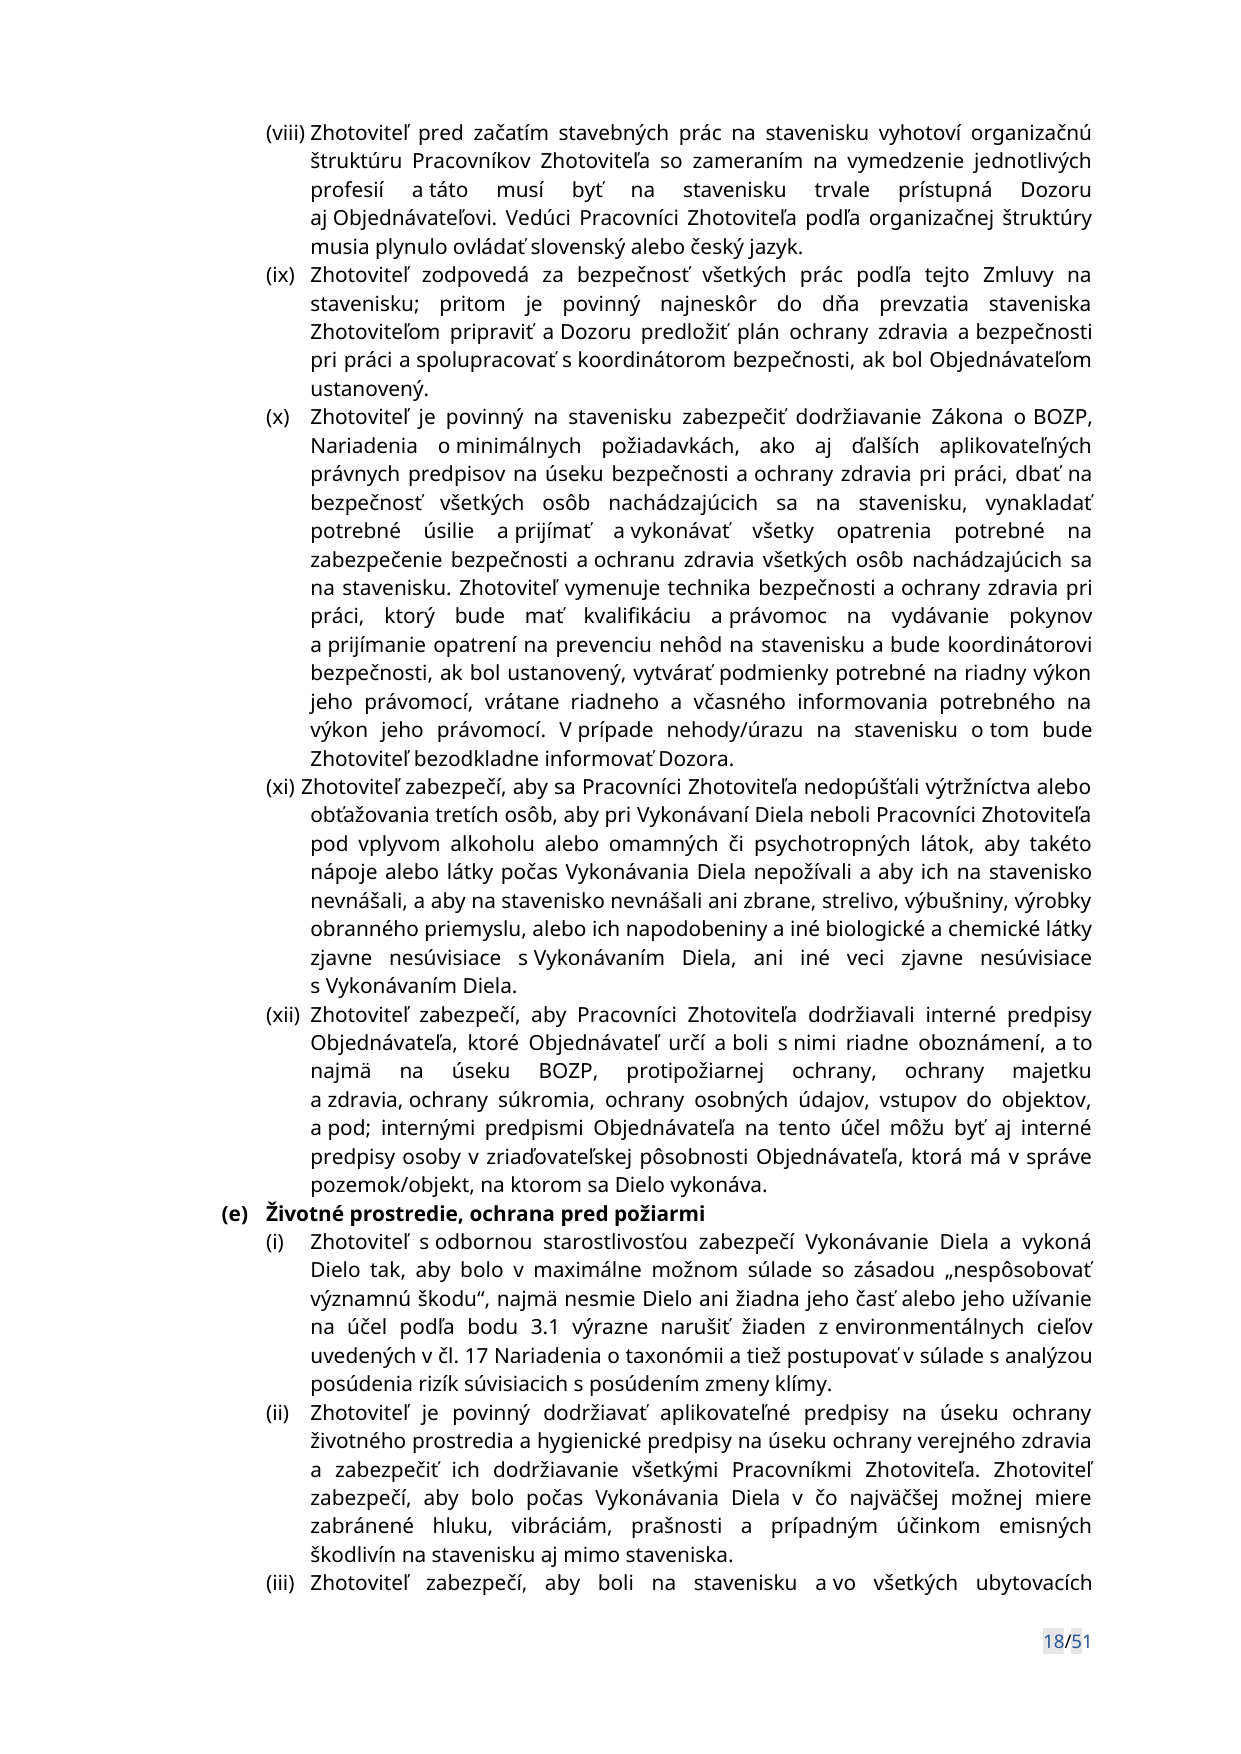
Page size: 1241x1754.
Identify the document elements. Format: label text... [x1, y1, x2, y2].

text (e) Životné prostredie, ochrana pred požiarmi [221, 1199, 1093, 1227]
text (ii) Zhotoviteľ je povinný dodržiavať aplikovateľné predpisy na úseku ochrany životného prostredia a hygienické predpisy na úseku ochrany verejného zdravia a zabezpečiť ich dodržiavanie všetkými Pracovníkmi Zhotoviteľa. Zhotoviteľ zabezpečí, aby bolo počas Vykonávania Diela v čo najväčšej možnej miere zabránené hluku, vibráciám, prašnosti a prípadným účinkom emisných škodlivín na stavenisku aj mimo staveniska. [266, 1398, 1093, 1568]
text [266, 1568, 1093, 1597]
text (xii) Zhotoviteľ zabezpečí, aby Pracovníci Zhotoviteľa dodržiavali interné predpisy Objednávateľa, ktoré Objednávateľ určí a boli s nimi riadne oboznámení, a to najmä na úseku BOZP, protipožiarnej ochrany, ochrany majetku a zdravia, ochrany súkromia, ochrany osobných údajov, vstupov do objektov, a pod; internými predpismi Objednávateľa na tento účel môžu byť aj interné predpisy osoby v zriaďovateľskej pôsobnosti Objednávateľa, ktorá má v správe pozemok/objekt, na ktorom sa Dielo vykonáva. [266, 1000, 1093, 1199]
text (viii) Zhotoviteľ pred začatím stavebných prác na stavenisku vyhotoví organizačnú štruktúru Pracovníkov Zhotoviteľa so zameraním na vymedzenie jednotlivých profesií a táto musí byť na stavenisku trvale prístupná Dozoru aj Objednávateľovi. Vedúci Pracovníci Zhotoviteľa podľa organizačnej štruktúry musia plynulo ovládať slovenský alebo český jazyk. [266, 118, 1093, 260]
text (xi) Zhotoviteľ zabezpečí, aby sa Pracovníci Zhotoviteľa nedopúšťali výtržníctva alebo obťažovania tretích osôb, aby pri Vykonávaní Diela neboli Pracovníci Zhotoviteľa pod vplyvom alkoholu alebo omamných či psychotropných látok, aby takéto nápoje alebo látky počas Vykonávania Diela nepožívali a aby ich na stavenisko nevnášali, a aby na stavenisko nevnášali ani zbrane, strelivo, výbušniny, výrobky obranného priemyslu, alebo ich napodobeniny a iné biologické a chemické látky zjavne nesúvisiace s Vykonávaním Diela, ani iné veci zjavne nesúvisiace s Vykonávaním Diela. [266, 772, 1093, 1000]
text (ix) Zhotoviteľ zodpovedá za bezpečnosť všetkých prác podľa tejto Zmluvy na stavenisku; pritom je povinný najneskôr do dňa prevzatia staveniska Zhotoviteľom pripraviť a Dozoru predložiť plán ochrany zdravia a bezpečnosti pri práci a spolupracovať s koordinátorom bezpečnosti, ak bol Objednávateľom ustanovený. [266, 260, 1093, 402]
text (i) Zhotoviteľ s odbornou starostlivosťou zabezpečí Vykonávanie Diela a vykoná Dielo tak, aby bolo v maximálne možnom súlade so zásadou „nespôsobovať významnú škodu“, najmä nesmie Dielo ani žiadna jeho časť alebo jeho užívanie na účel podľa bodu 3.1 výrazne narušiť žiaden z environmentálnych cieľov uvedených v čl. 17 Nariadenia o taxonómii a tiež postupovať v súlade s analýzou posúdenia rizík súvisiacich s posúdením zmeny klímy. [266, 1227, 1093, 1398]
text (x) Zhotoviteľ je povinný na stavenisku zabezpečiť dodržiavanie Zákona o BOZP, Nariadenia o minimálnych požiadavkách, ako aj ďalších aplikovateľných právnych predpisov na úseku bezpečnosti a ochrany zdravia pri práci, dbať na bezpečnosť všetkých osôb nachádzajúcich sa na stavenisku, vynakladať potrebné úsilie a prijímať a vykonávať všetky opatrenia potrebné na zabezpečenie bezpečnosti a ochranu zdravia všetkých osôb nachádzajúcich sa na stavenisku. Zhotoviteľ vymenuje technika bezpečnosti a ochrany zdravia pri práci, ktorý bude mať kvalifikáciu a právomoc na vydávanie pokynov a prijímanie opatrení na prevenciu nehôd na stavenisku a bude koordinátorovi bezpečnosti, ak bol ustanovený, vytvárať podmienky potrebné na riadny výkon jeho právomocí, vrátane riadneho a včasného informovania potrebného na výkon jeho právomocí. V prípade nehody/úrazu na stavenisku o tom bude Zhotoviteľ bezodkladne informovať Dozora. [266, 402, 1093, 772]
